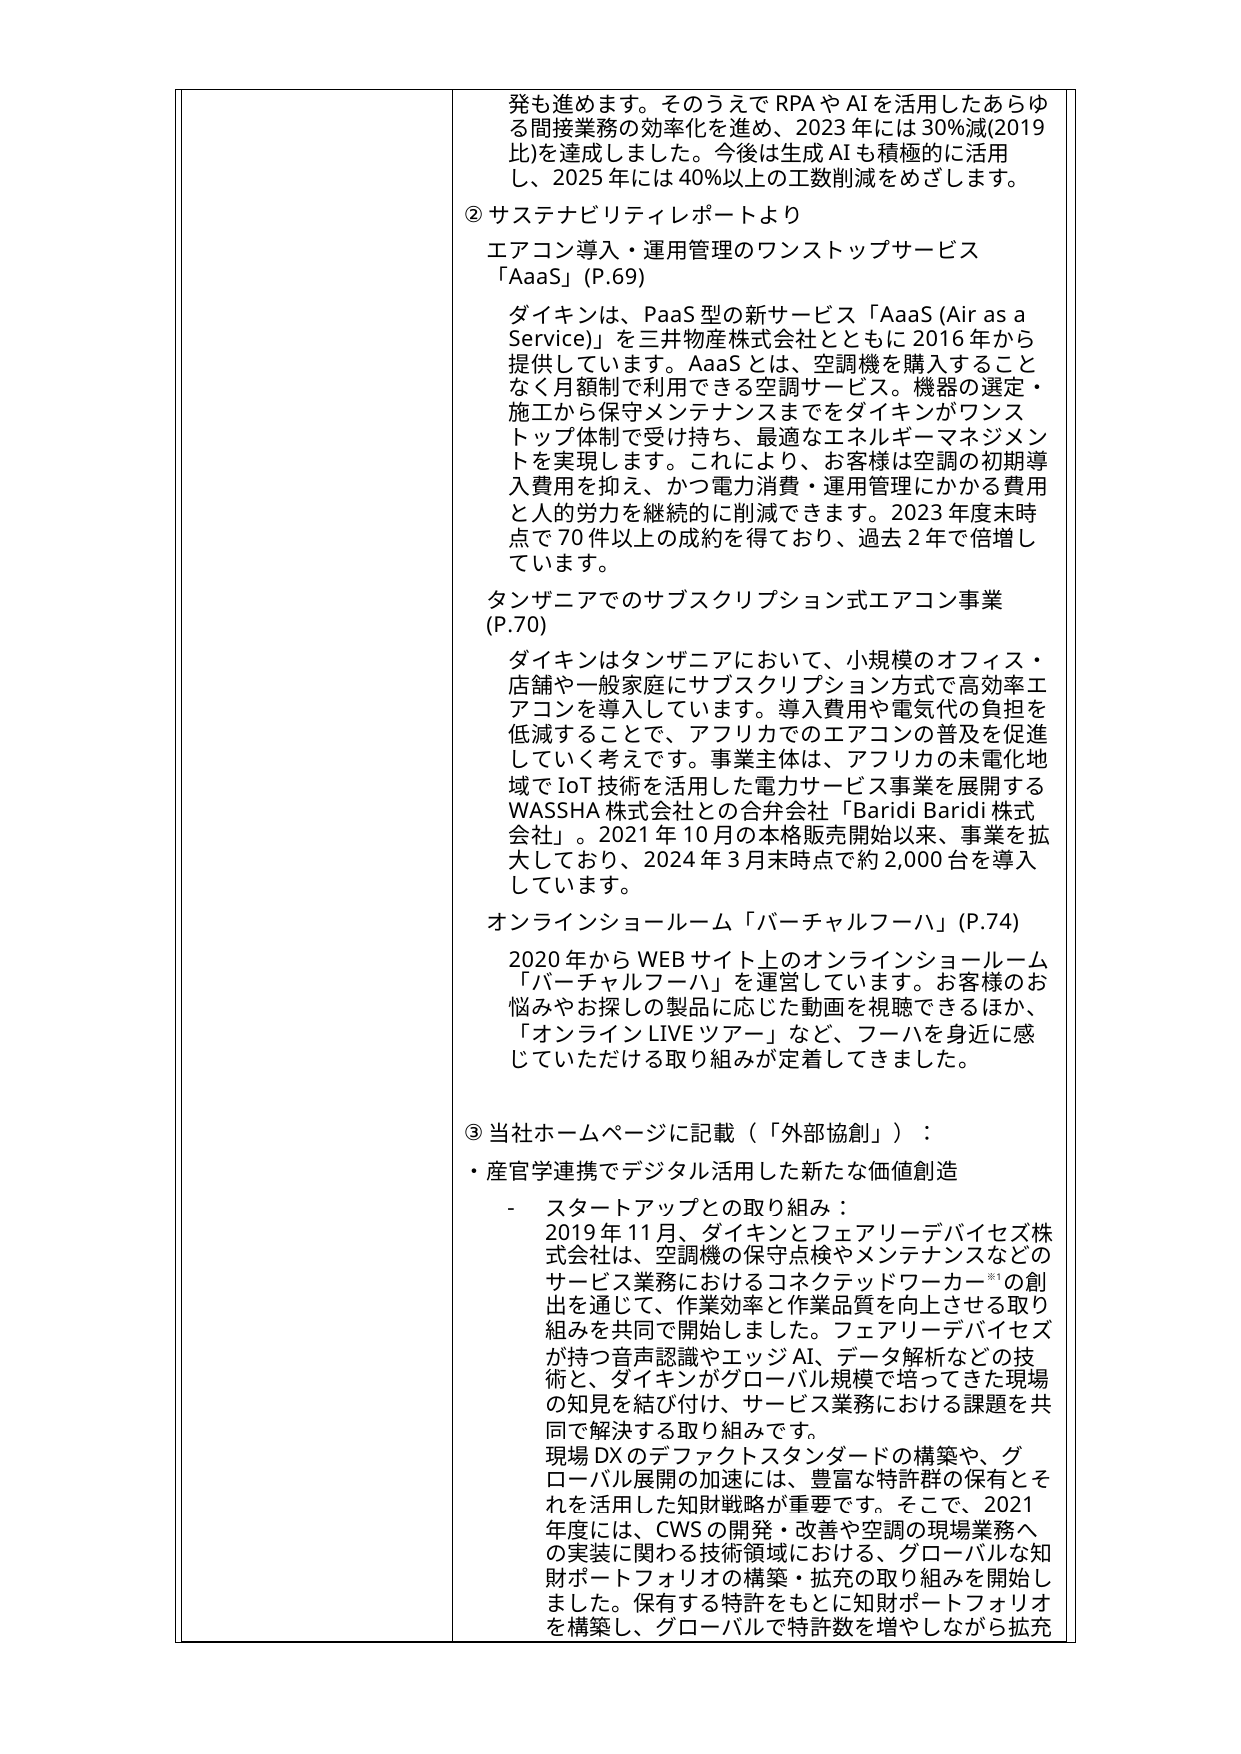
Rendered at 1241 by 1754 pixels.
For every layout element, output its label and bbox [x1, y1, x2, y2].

table_cell [453, 90, 1066, 1641]
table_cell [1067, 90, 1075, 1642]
table_cell [182, 90, 452, 1641]
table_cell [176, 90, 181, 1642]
